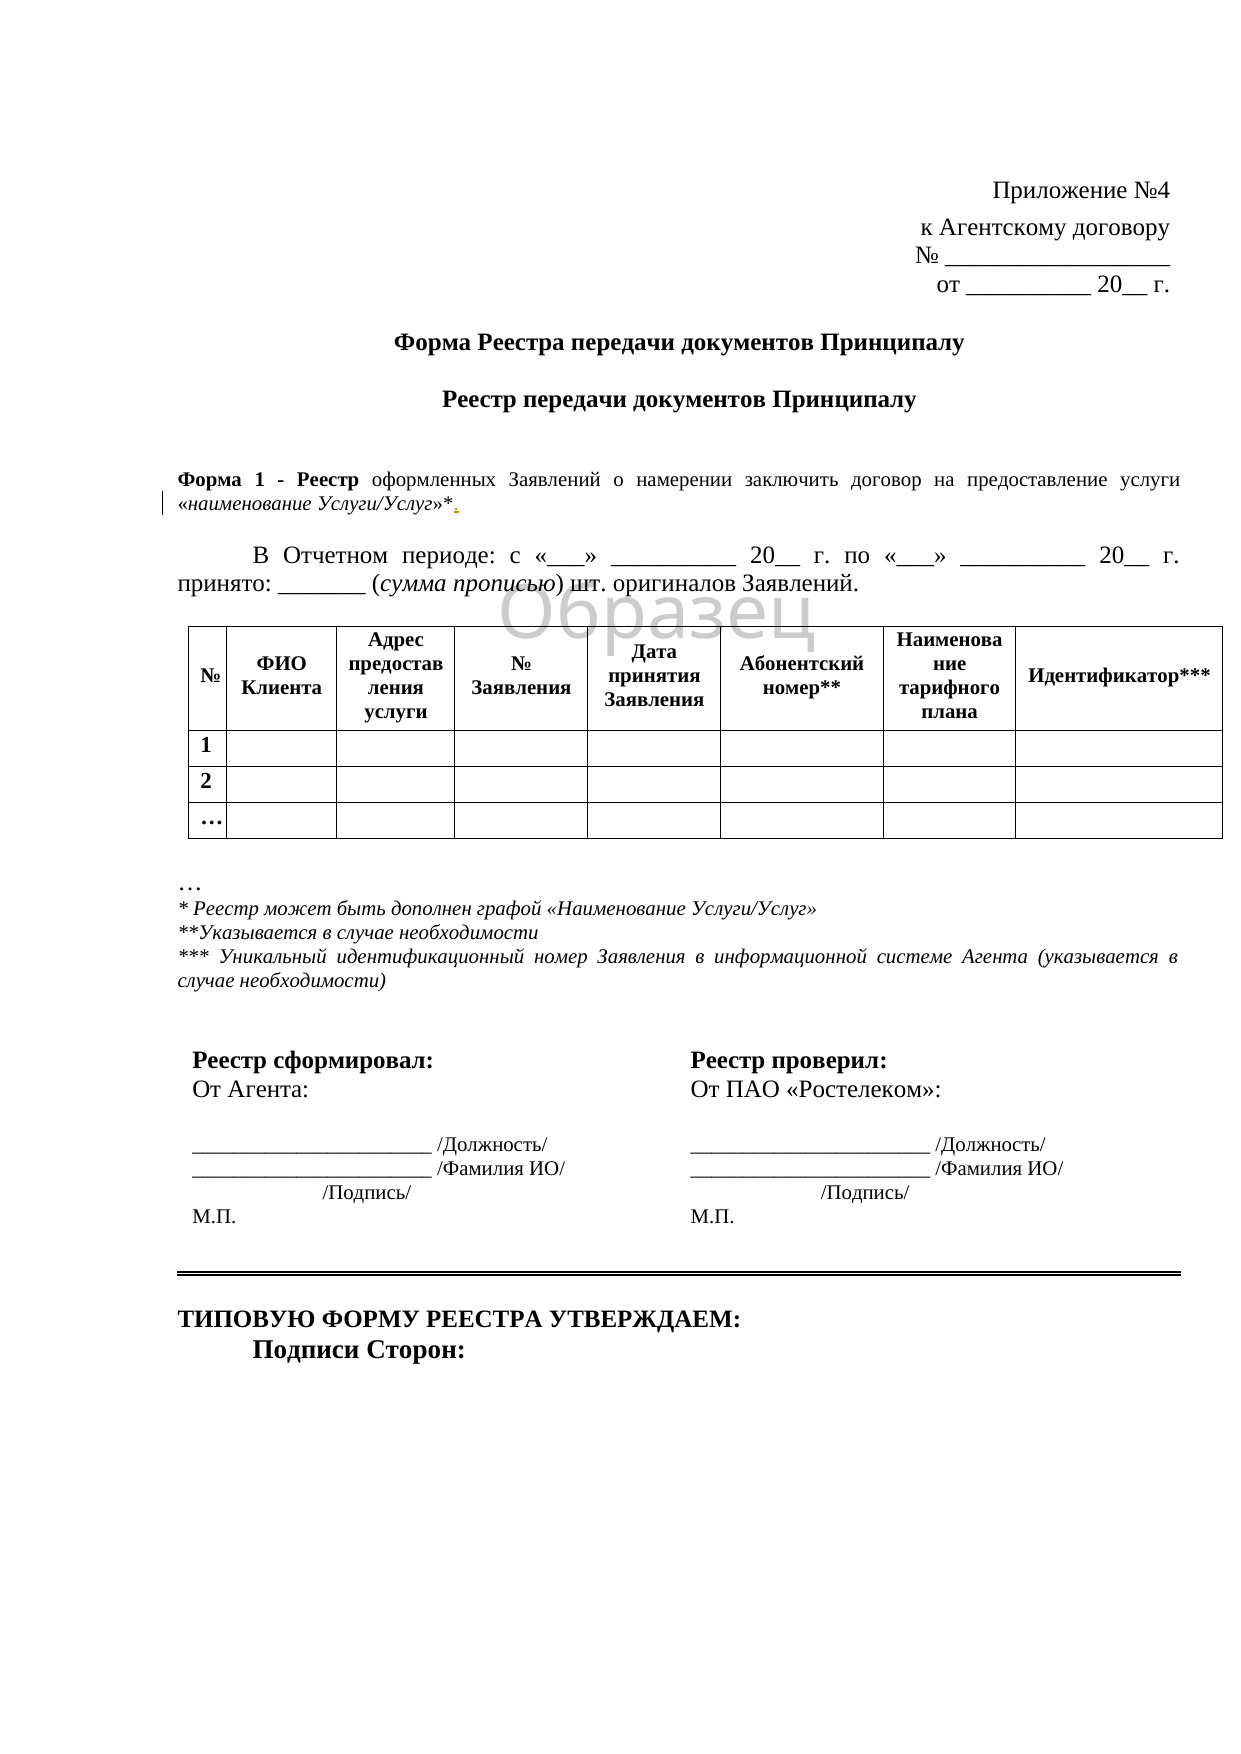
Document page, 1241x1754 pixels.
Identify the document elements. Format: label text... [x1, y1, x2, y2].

text … [177, 867, 1181, 896]
table_cell [455, 803, 587, 838]
text * Реестр может быть дополнен графой «Наименование Услуги/Услуг» [177, 896, 1181, 920]
table_header Приложение №4 [845, 176, 1181, 212]
text Подписи Сторон: [177, 1333, 1181, 1364]
table_header № Заявления [455, 627, 587, 729]
table_header № [189, 627, 226, 729]
text В Отчетном периоде: с «___» __________ 20__ г. по «___» __________ 20__ г. принято: _______ (сумма прописью) шт. оригиналов Заявлений. [177, 540, 1181, 597]
table_cell … [189, 803, 226, 838]
table_header Идентификатор*** [1016, 627, 1222, 729]
table_cell [337, 803, 454, 838]
table_cell 1 [189, 731, 226, 766]
table_header Дата принятия Заявления [588, 627, 720, 729]
text ТИПОВУЮ ФОРМУ РЕЕСТРА УТВЕРЖДАЕМ: [177, 1304, 1181, 1333]
text Форма 1 - Реестр оформленных Заявлений о намерении заключить договор на предоставление услуги «наименование Услуги/Услуг»* [177, 467, 1181, 515]
text Реестр передачи документов Принципалу [177, 384, 1181, 413]
table_cell [337, 767, 454, 802]
table_header Абонентский номер** [721, 627, 883, 729]
table_cell к Агентскому договору № __________________ от __________ 20__ г. [845, 212, 1181, 298]
table_cell [721, 767, 883, 802]
table_cell [721, 731, 883, 766]
table_cell [455, 731, 587, 766]
table_cell _______________________ /Должность/ _______________________ /Фамилия ИО/ /Подпись/ М.П. [679, 1103, 1178, 1228]
table_cell [337, 731, 454, 766]
table_header Реестр сформировал: [181, 1045, 679, 1074]
table_cell [588, 731, 720, 766]
table_header ФИО Клиента [227, 627, 336, 729]
table_cell От ПАО «Ростелеком»: [679, 1074, 1178, 1103]
table_cell [1016, 767, 1222, 802]
table_cell [588, 803, 720, 838]
table_cell [884, 803, 1015, 838]
table_cell [1016, 803, 1222, 838]
table_cell [227, 803, 336, 838]
table_header Адрес предоставления услуги [337, 627, 454, 729]
table_header Реестр проверил: [679, 1045, 1178, 1074]
table_cell От Агента: [181, 1074, 679, 1103]
text **Указывается в случае необходимости [177, 920, 1181, 944]
table_header Наименование тарифного плана [884, 627, 1015, 729]
table_cell [227, 767, 336, 802]
text *** Уникальный идентификационный номер Заявления в информационной системе Агента (указывается в случае необходимости) [177, 944, 1181, 992]
table_cell [455, 767, 587, 802]
table_cell [884, 731, 1015, 766]
table_cell [721, 803, 883, 838]
table_cell [227, 731, 336, 766]
table_cell [1016, 731, 1222, 766]
text Форма Реестра передачи документов Принципалу [177, 327, 1181, 355]
table_cell [884, 767, 1015, 802]
table_cell _______________________ /Должность/ _______________________ /Фамилия ИО/ /Подпись/ М.П. [181, 1103, 679, 1228]
table_cell [588, 767, 720, 802]
table_cell 2 [189, 767, 226, 802]
